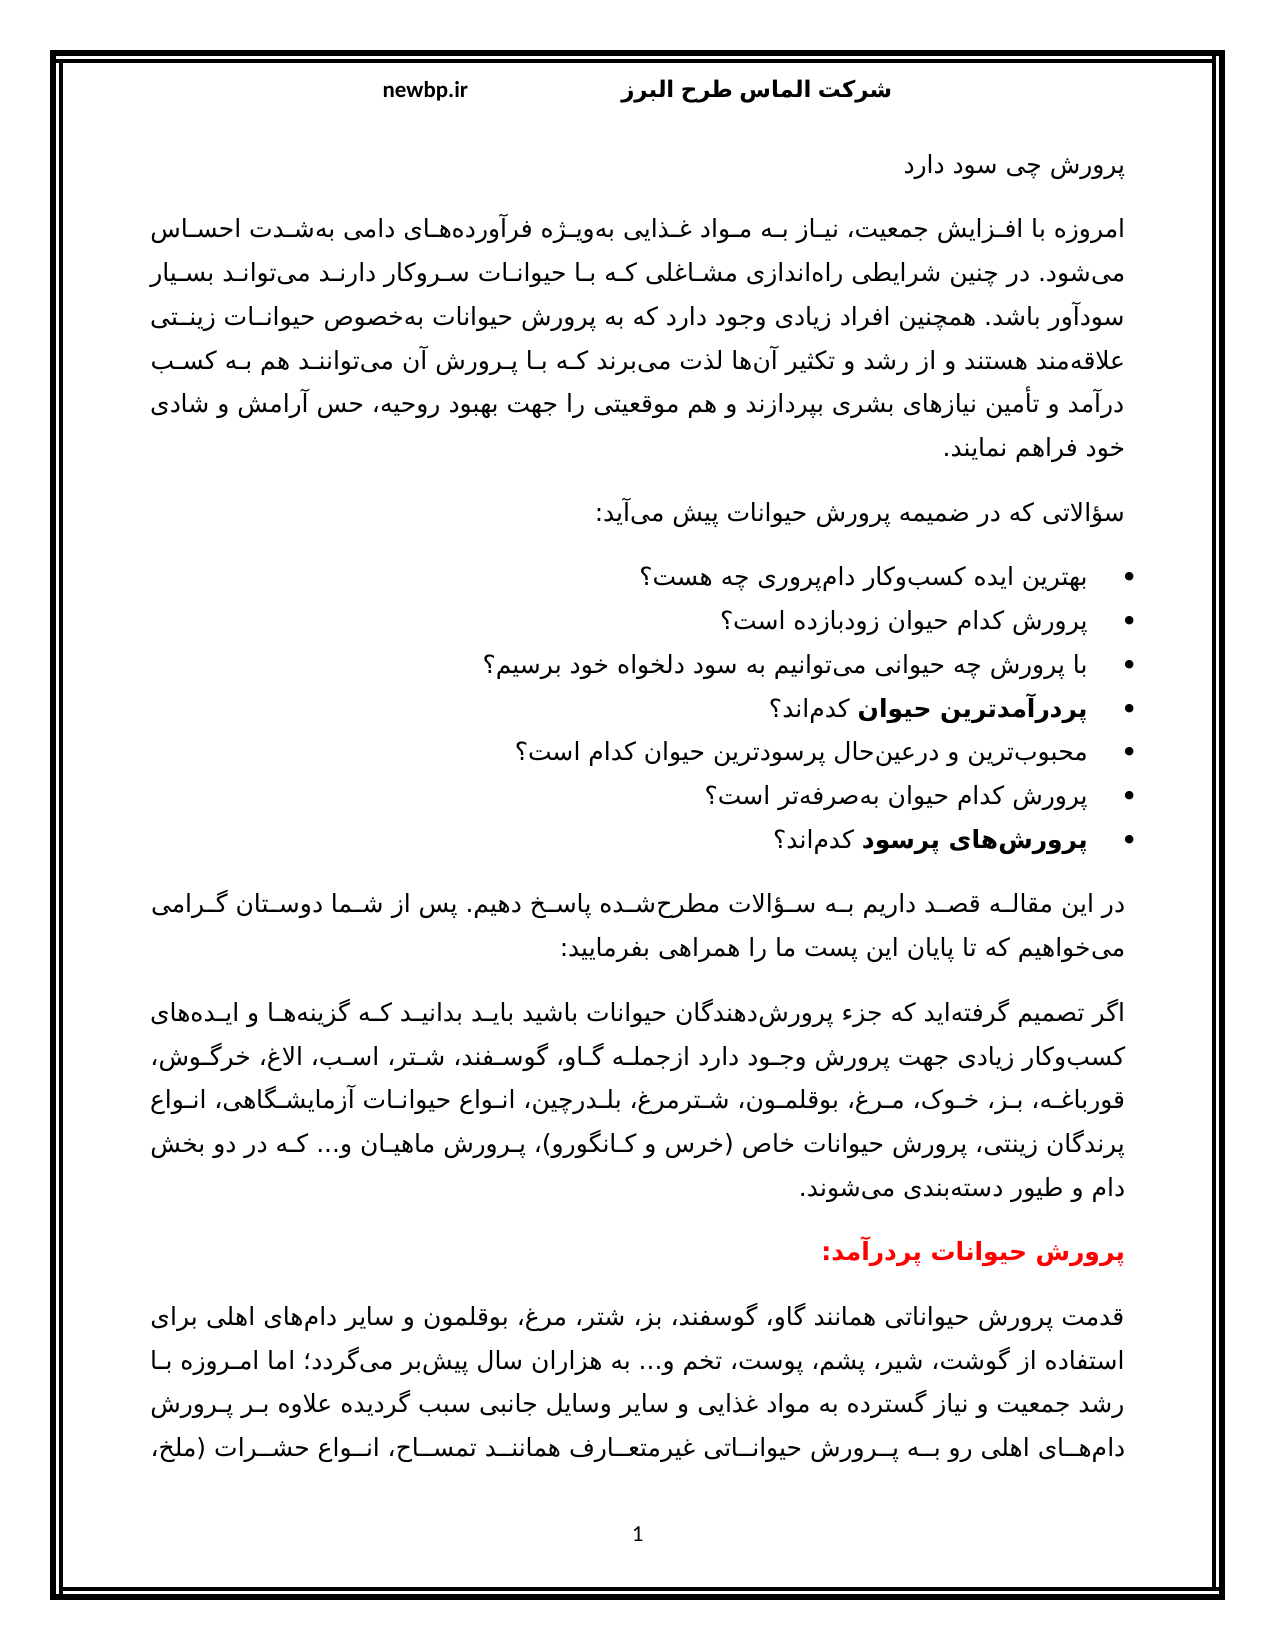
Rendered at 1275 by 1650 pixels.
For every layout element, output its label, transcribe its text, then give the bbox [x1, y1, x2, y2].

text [150, 1302, 1125, 1462]
text در این مقاله قصد داریم به سؤالات مطرح‌شده پاسخ دهیم. پس از شما دوستان گرامی می‌خواهیم که تا پایان این پست ما را همراهی بفرمایید: [150, 889, 1125, 962]
list پرورش کدام حیوان به‌صرفه‌تر است؟ [150, 781, 1125, 810]
list بهترین ایده کسب‌وکار دام‌پروری چه هست؟ [150, 562, 1125, 592]
text امروزه با افزایش جمعیت، نیاز به مواد غذایی به‌ویژه فرآورده‌های دامی به‌شدت احساس می‌شود. در چنین شرایطی راه‌اندازی مشاغلی که با حیوانات سروکار دارند می‌تواند بسیار سودآور باشد. همچنین افراد زیادی وجود دارد که به پرورش حیوانات به‌خصوص حیوانات زینتی علاقه‌مند هستند و از رشد و تکثیر آن‌ها لذت می‌برند که با پرورش آن می‌توانند هم به کسب درآمد و تأمین نیازهای بشری بپردازند و هم موقعیتی را جهت بهبود روحیه، حس آرامش و شادی خود فراهم نمایند. [150, 214, 1125, 462]
text اگر تصمیم گرفته‌اید که جزء پرورش‌دهندگان حیوانات باشید باید بدانید که گزینه‌ها و ایده‌های کسب‌وکار زیادی جهت پرورش وجود دارد ازجمله گاو، گوسفند، شتر، اسب، الاغ، خرگوش، قورباغه، بز، خوک، مرغ، بوقلمون، شترمرغ، بلدرچین، انواع حیوانات آزمایشگاهی، انواع پرندگان زینتی، پرورش حیوانات خاص (خرس و کانگورو)، پرورش ماهیان و... که در دو بخش دام و طیور دسته‌بندی می‌شوند. [150, 998, 1125, 1202]
list با پرورش چه حیوانی می‌توانیم به سود دلخواه خود برسیم؟ [150, 650, 1125, 679]
list پرورش کدام حیوان زودبازده است؟ [150, 606, 1125, 635]
list پردرآمدترین حیوان کدم‌اند؟ [150, 694, 1125, 723]
list محبوب‌ترین و درعین‌حال پرسودترین حیوان کدام است؟ [150, 737, 1125, 767]
list پرورش‌های پرسود کدم‌اند؟ [150, 825, 1125, 854]
text پرورش حیوانات پردرآمد: [150, 1237, 1125, 1267]
text سؤالاتی که در ضمیمه پرورش حیوانات پیش می‌آید: [150, 498, 1125, 527]
text پرورش چی سود دارد [150, 150, 1125, 179]
